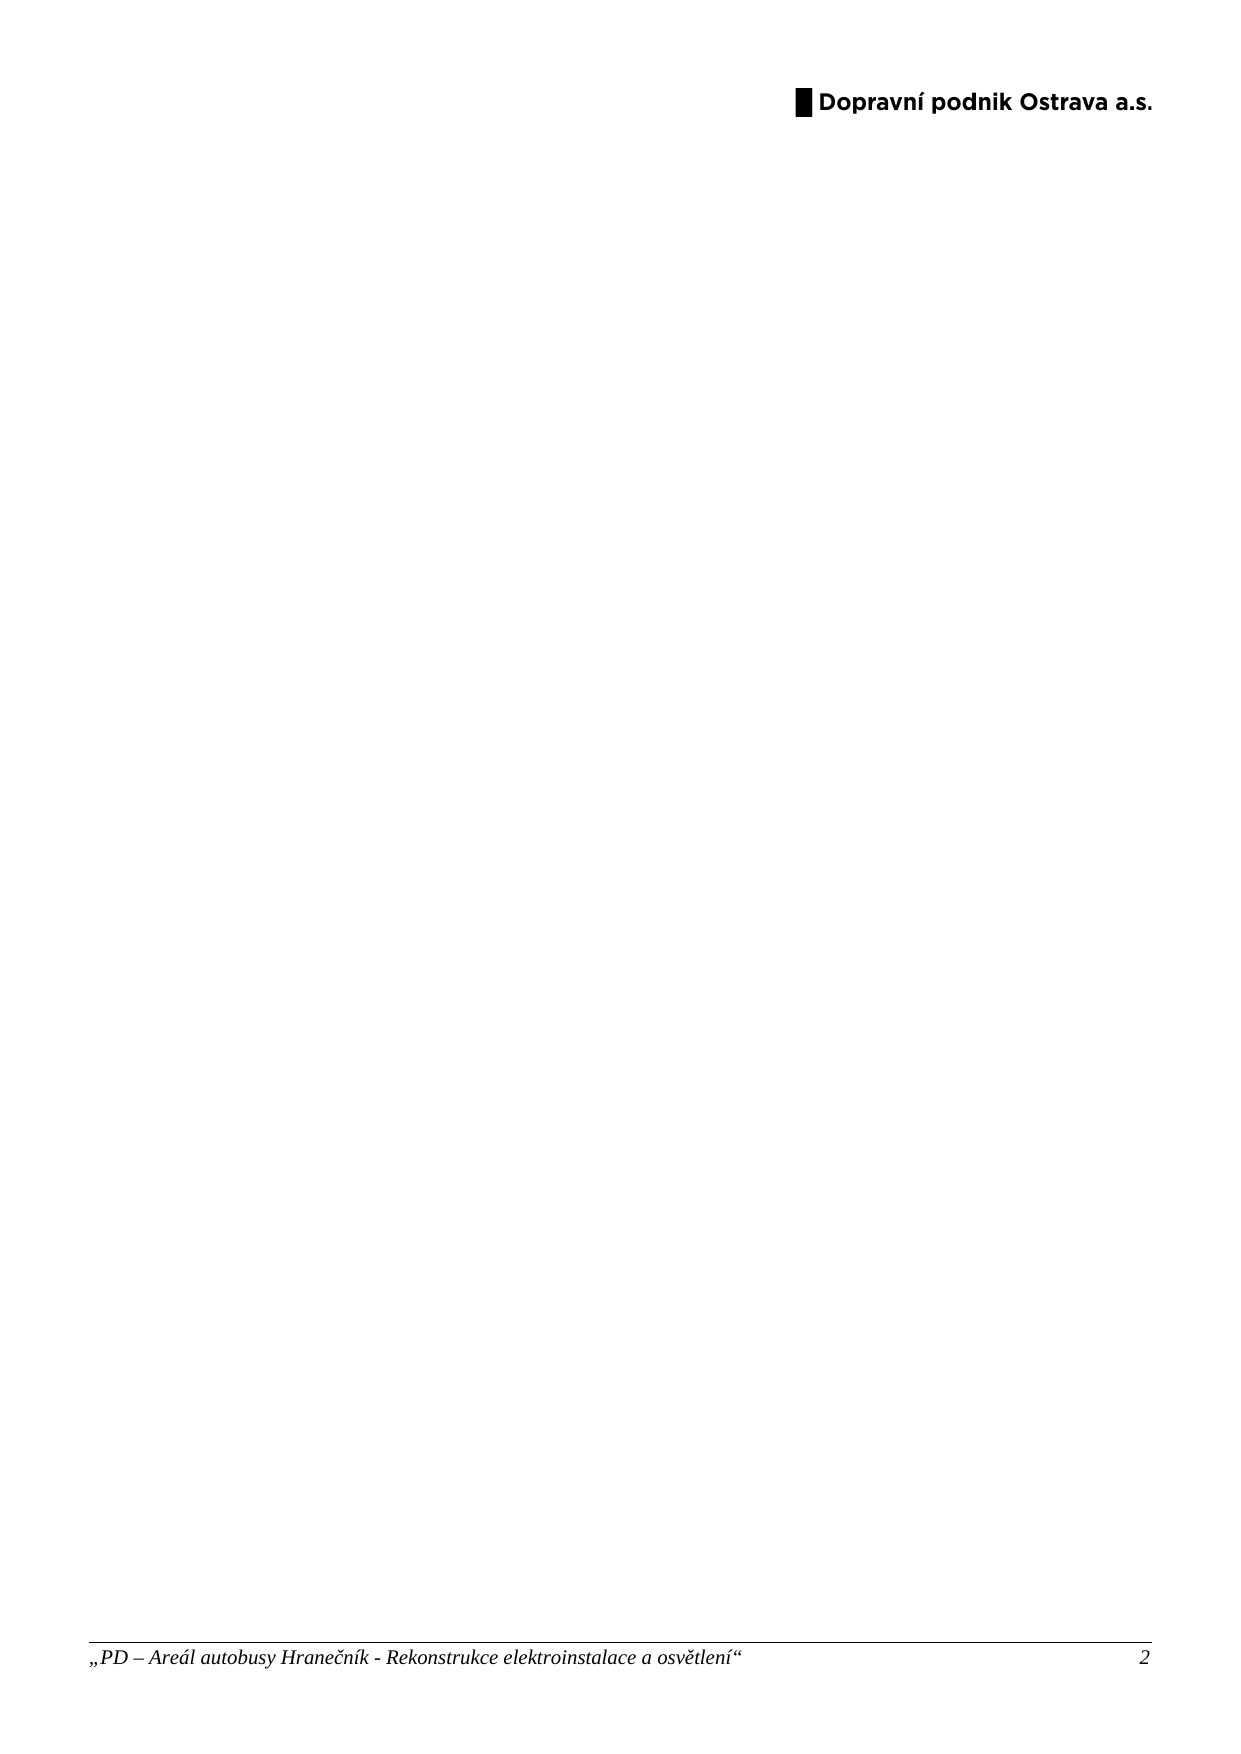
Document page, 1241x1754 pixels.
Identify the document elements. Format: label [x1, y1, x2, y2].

picture [795, 88, 1152, 117]
